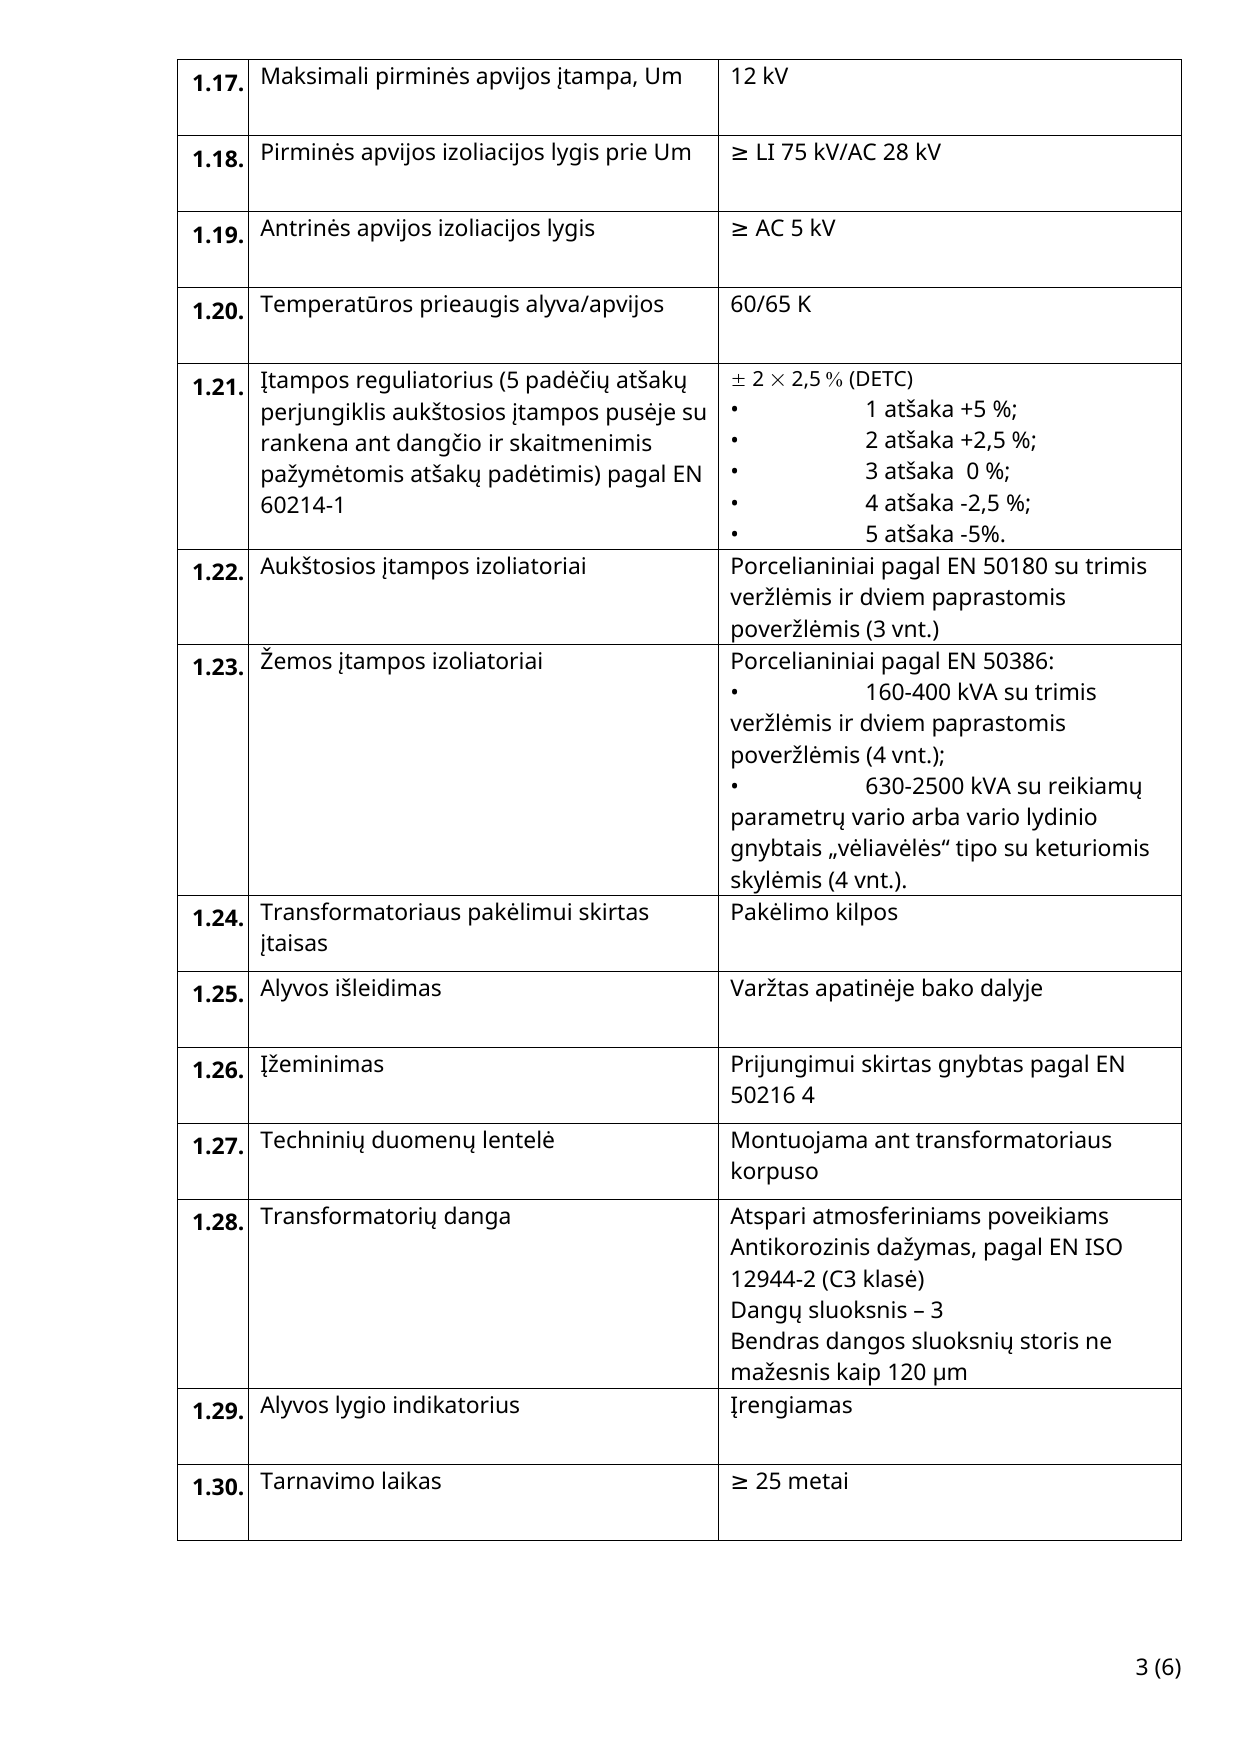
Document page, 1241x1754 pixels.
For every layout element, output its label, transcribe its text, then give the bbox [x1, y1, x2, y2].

table_cell [178, 645, 248, 895]
table_cell Įtampos reguliatorius (5 padėčių atšakų perjungiklis aukštosios įtampos pusėje su rankena ant dangčio ir skaitmenimis pažymėtomis atšakų padėtimis) pagal EN 60214-1 [249, 364, 718, 549]
table_cell [178, 136, 248, 211]
table_cell Varžtas apatinėje bako dalyje [719, 972, 1181, 1047]
table_cell 60/65 K [719, 288, 1181, 363]
table_cell Transformatoriaus pakėlimui skirtas įtaisas [249, 896, 718, 971]
table_cell Maksimali pirminės apvijos įtampa, Um [249, 60, 718, 135]
table_cell 12 kV [719, 60, 1181, 135]
table_cell [178, 1200, 248, 1388]
table_cell [178, 550, 248, 644]
table_cell Transformatorių danga [249, 1200, 718, 1388]
table_cell [178, 364, 248, 549]
table_cell ≥ LI 75 kV/AC 28 kV [719, 136, 1181, 211]
table_cell [178, 60, 248, 135]
table_cell ≥ AC 5 kV [719, 212, 1181, 287]
table_cell Porcelianiniai pagal EN 50180 su trimis veržlėmis ir dviem paprastomis poveržlėmis (3 vnt.) [719, 550, 1181, 644]
table_cell Porcelianiniai pagal EN 50386: • 160-400 kVA su trimis veržlėmis ir dviem paprastomis poveržlėmis (4 vnt.); • 630-2500 kVA su reikiamų parametrų vario arba vario lydinio gnybtais „vėliavėlės“ tipo su keturiomis skylėmis (4 vnt.). [719, 645, 1181, 895]
table_cell Pakėlimo kilpos [719, 896, 1181, 971]
table_cell [178, 1124, 248, 1199]
table_cell Įrengiamas [719, 1389, 1181, 1464]
table_cell Žemos įtampos izoliatoriai [249, 645, 718, 895]
table_cell Įžeminimas [249, 1048, 718, 1123]
table_cell Techninių duomenų lentelė [249, 1124, 718, 1199]
table_cell 2 2,5 (DETC) • 1 atšaka +5 %; • 2 atšaka +2,5 %; • 3 atšaka 0 %; • 4 atšaka -2,5 %; • 5 atšaka -5%. [719, 364, 1181, 549]
table_cell [178, 212, 248, 287]
table_cell Montuojama ant transformatoriaus korpuso [719, 1124, 1181, 1199]
table_cell [178, 1465, 248, 1540]
table_cell [178, 288, 248, 363]
table_cell Pirminės apvijos izoliacijos lygis prie Um [249, 136, 718, 211]
table_cell ≥ 25 metai [719, 1465, 1181, 1540]
table_cell [178, 896, 248, 971]
table_cell Alyvos išleidimas [249, 972, 718, 1047]
table_cell Antrinės apvijos izoliacijos lygis [249, 212, 718, 287]
table_cell Aukštosios įtampos izoliatoriai [249, 550, 718, 644]
table_cell Prijungimui skirtas gnybtas pagal EN 50216 4 [719, 1048, 1181, 1123]
table_cell Alyvos lygio indikatorius [249, 1389, 718, 1464]
table_cell [178, 1389, 248, 1464]
table_cell Tarnavimo laikas [249, 1465, 718, 1540]
table_cell Atspari atmosferiniams poveikiams Antikorozinis dažymas, pagal EN ISO 12944-2 (C3 klasė) Dangų sluoksnis – 3 Bendras dangos sluoksnių storis ne mažesnis kaip 120 µm [719, 1200, 1181, 1388]
table_cell [178, 1048, 248, 1123]
table_cell Temperatūros prieaugis alyva/apvijos [249, 288, 718, 363]
table_cell [178, 972, 248, 1047]
